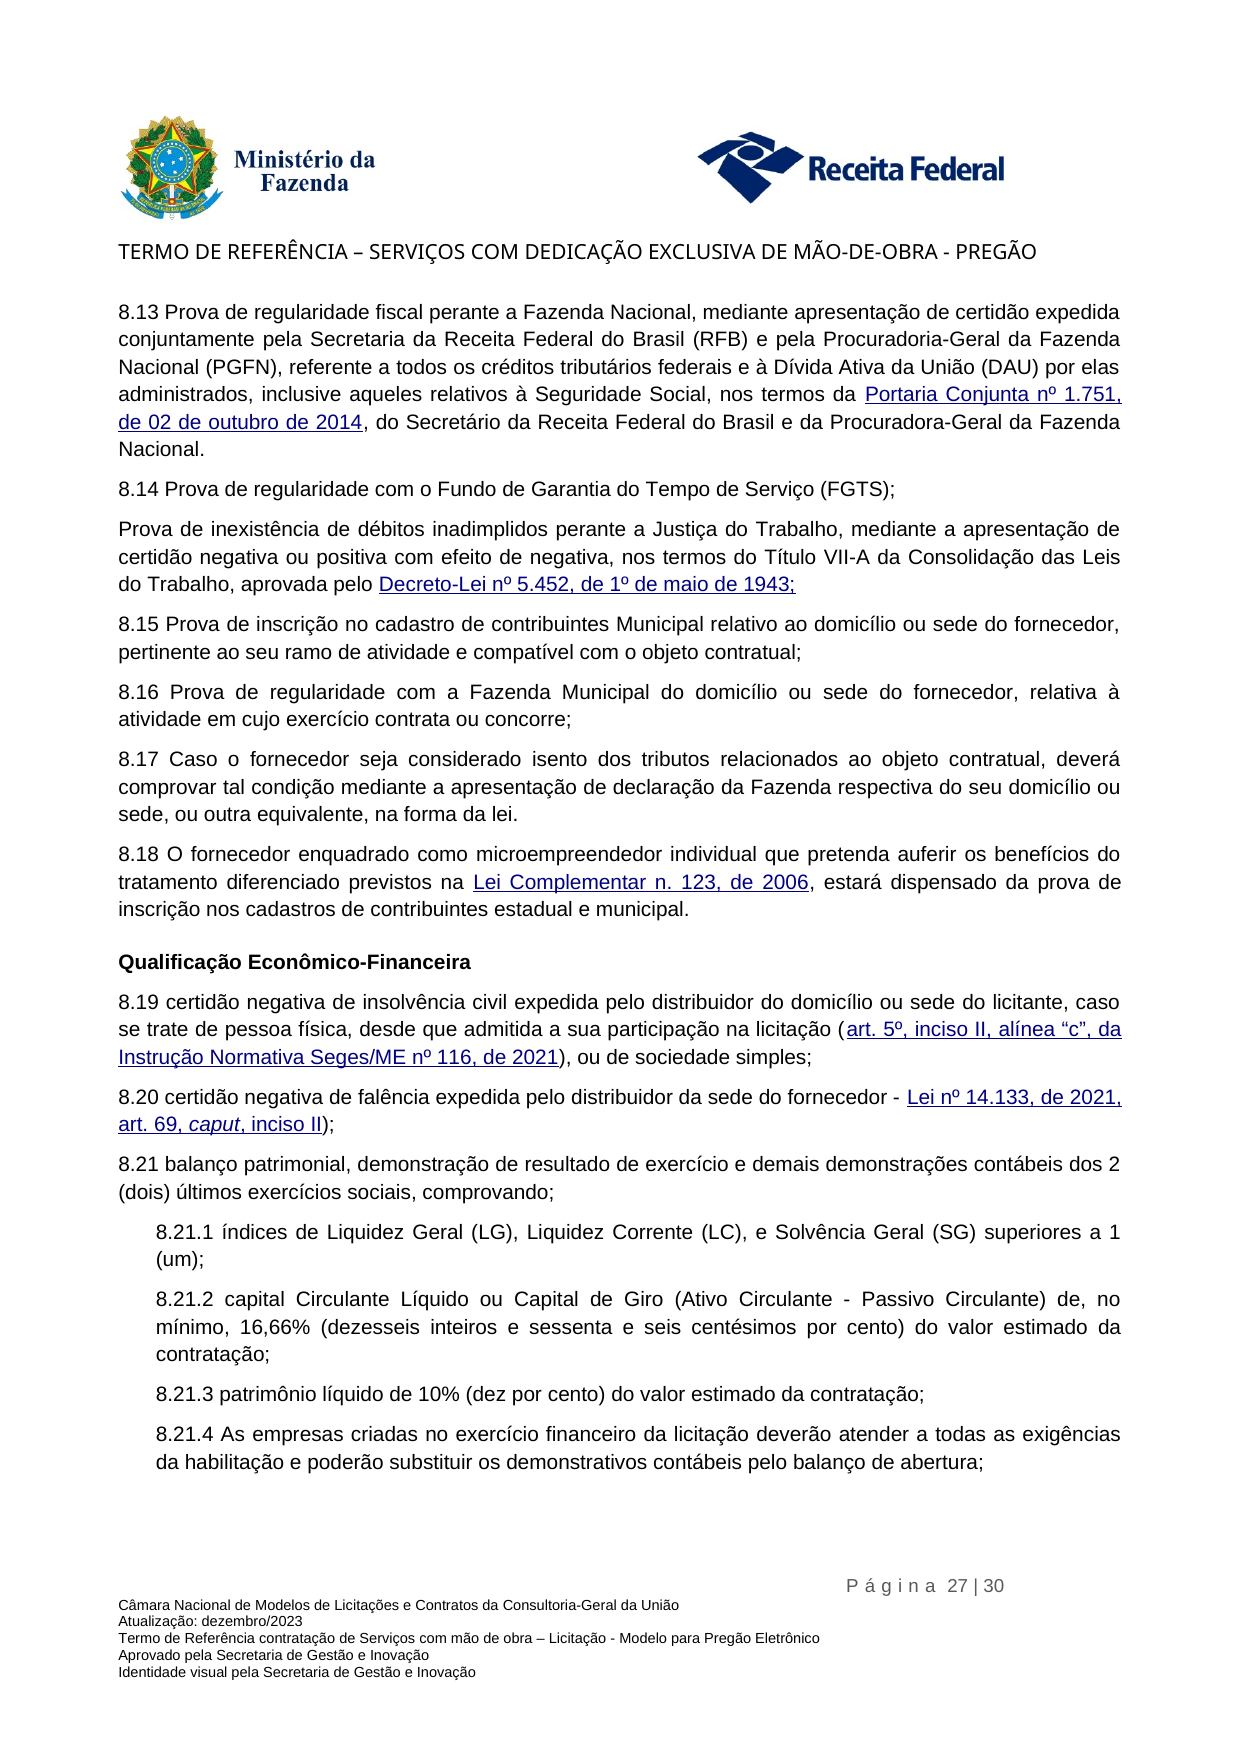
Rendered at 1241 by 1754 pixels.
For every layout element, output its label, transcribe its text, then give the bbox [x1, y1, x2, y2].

text 8.20 certidão negativa de falência expedida pelo distribuidor da sede do fornecedor - Lei nº 14.133, de 2021, art. 69, caput, inciso II); [118, 1085, 1122, 1136]
text 8.21.2 capital Circulante Líquido ou Capital de Giro (Ativo Circulante - Passivo Circulante) de, no mínimo, 16,66% (dezesseis inteiros e sessenta e seis centésimos por cento) do valor estimado da contratação; [156, 1287, 1122, 1366]
text 8.21.1 índices de Liquidez Geral (LG), Liquidez Corrente (LC), e Solvência Geral (SG) superiores a 1 (um); [156, 1220, 1122, 1271]
text 8.21 balanço patrimonial, demonstração de resultado de exercício e demais demonstrações contábeis dos 2 (dois) últimos exercícios sociais, comprovando; [118, 1152, 1122, 1204]
text 8.21.4 As empresas criadas no exercício financeiro da licitação deverão atender a todas as exigências da habilitação e poderão substituir os demonstrativos contábeis pelo balanço de abertura; [156, 1422, 1122, 1474]
text 8.13 Prova de regularidade fiscal perante a Fazenda Nacional, mediante apresentação de certidão expedida conjuntamente pela Secretaria da Receita Federal do Brasil (RFB) e pela Procuradoria-Geral da Fazenda Nacional (PGFN), referente a todos os créditos tributários federais e à Dívida Ativa da União (DAU) por elas administrados, inclusive aqueles relativos à Seguridade Social, nos termos da Portaria Conjunta nº 1.751, de 02 de outubro de 2014, do Secretário da Receita Federal do Brasil e da Procuradora-Geral da Fazenda Nacional. [118, 300, 1122, 461]
text 8.21.3 patrimônio líquido de 10% (dez por cento) do valor estimado da contratação; [156, 1382, 1122, 1406]
text Qualificação Econômico-Financeira [118, 950, 1122, 974]
picture [118, 101, 1004, 238]
text 8.16 Prova de regularidade com a Fazenda Municipal do domicílio ou sede do fornecedor, relativa à atividade em cujo exercício contrata ou concorre; [118, 680, 1122, 731]
text 8.14 Prova de regularidade com o Fundo de Garantia do Tempo de Serviço (FGTS); [118, 477, 1122, 501]
text 8.18 O fornecedor enquadrado como microempreendedor individual que pretenda auferir os benefícios do tratamento diferenciado previstos na Lei Complementar n. 123, de 2006, estará dispensado da prova de inscrição nos cadastros de contribuintes estadual e municipal. [118, 842, 1122, 921]
text 8.15 Prova de inscrição no cadastro de contribuintes Municipal relativo ao domicílio ou sede do fornecedor, pertinente ao seu ramo de atividade e compatível com o objeto contratual; [118, 612, 1122, 664]
text 8.19 certidão negativa de insolvência civil expedida pelo distribuidor do domicílio ou sede do licitante, caso se trate de pessoa física, desde que admitida a sua participação na licitação (art. 5º, inciso II, alínea “c”, da Instrução Normativa Seges/ME nº 116, de 2021), ou de sociedade simples; [118, 990, 1122, 1069]
text Prova de inexistência de débitos inadimplidos perante a Justiça do Trabalho, mediante a apresentação de certidão negativa ou positiva com efeito de negativa, nos termos do Título VII-A da Consolidação das Leis do Trabalho, aprovada pelo Decreto-Lei nº 5.452, de 1º de maio de 1943; [118, 517, 1122, 596]
text 8.17 Caso o fornecedor seja considerado isento dos tributos relacionados ao objeto contratual, deverá comprovar tal condição mediante a apresentação de declaração da Fazenda respectiva do seu domicílio ou sede, ou outra equivalente, na forma da lei. [118, 747, 1122, 826]
